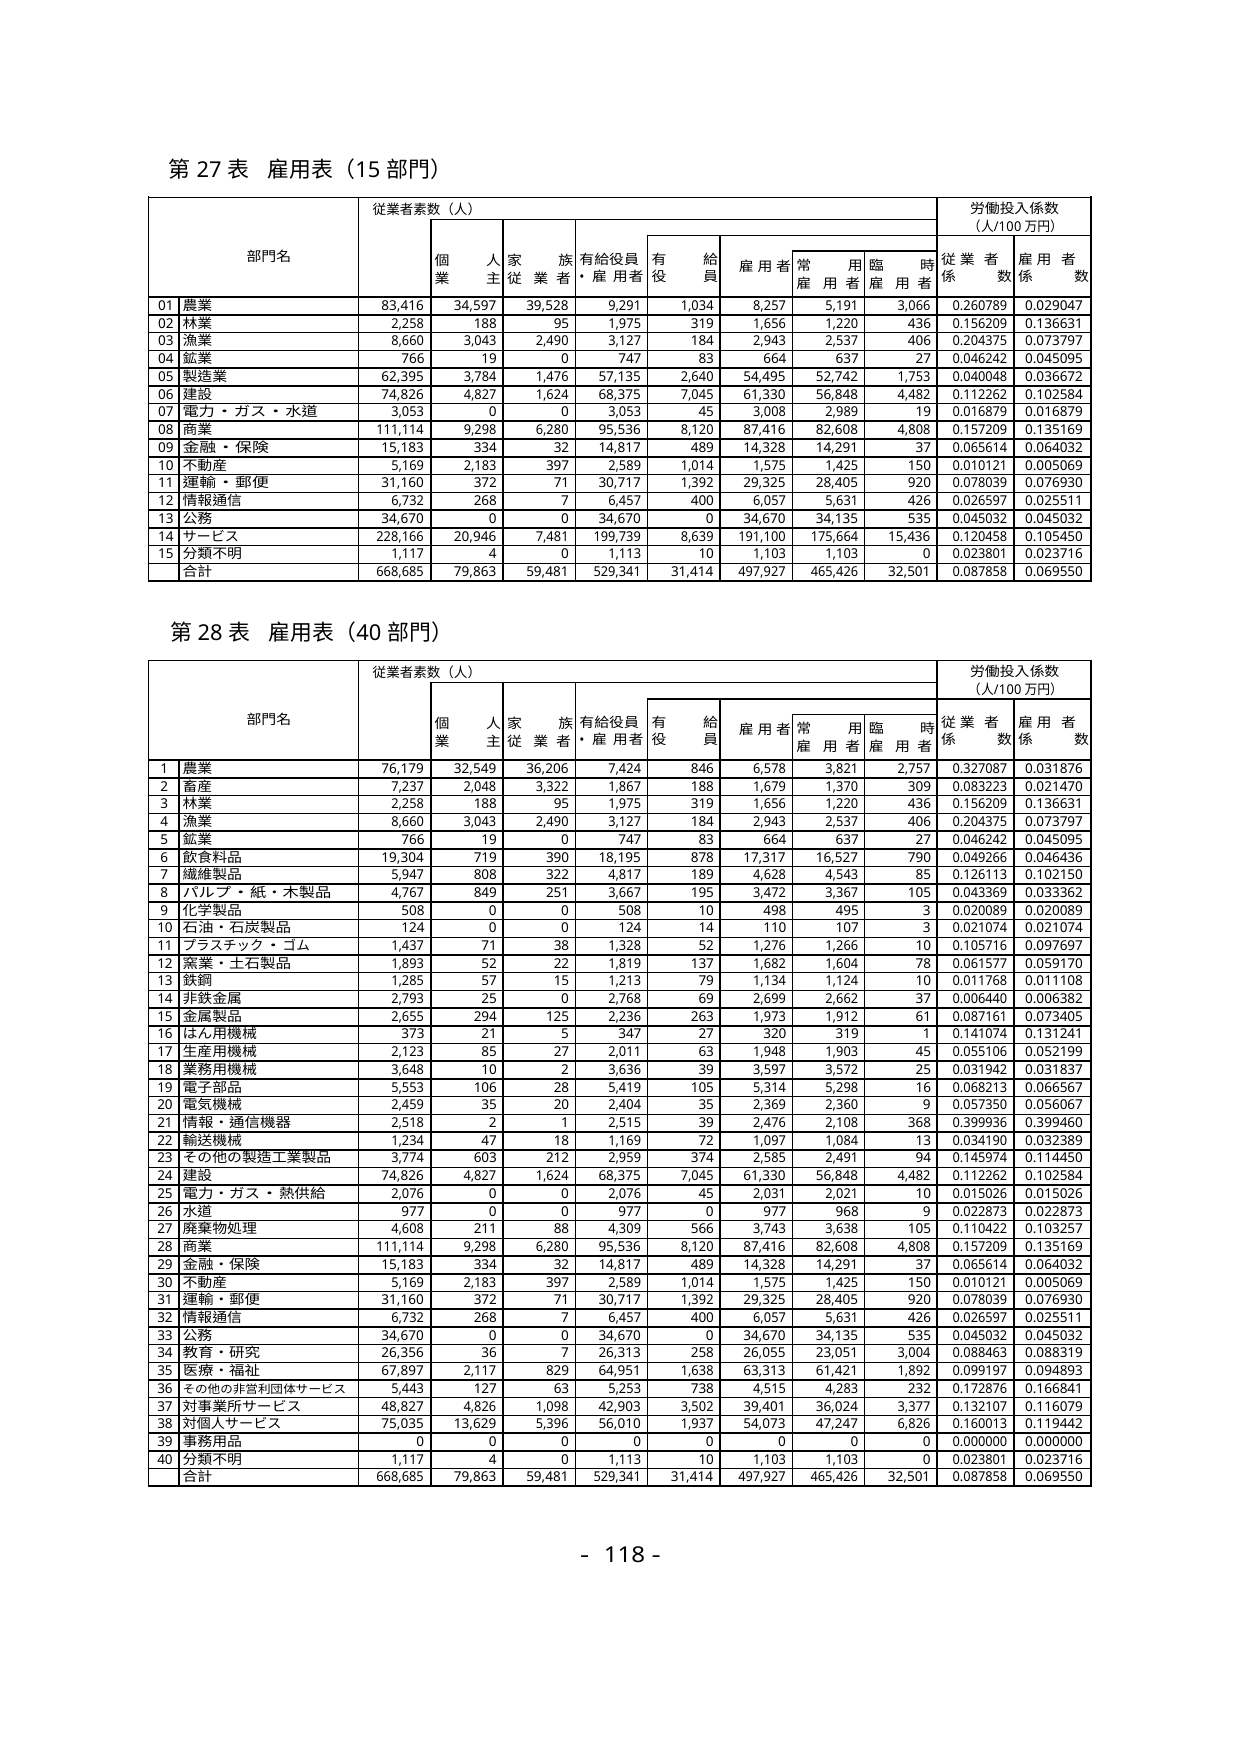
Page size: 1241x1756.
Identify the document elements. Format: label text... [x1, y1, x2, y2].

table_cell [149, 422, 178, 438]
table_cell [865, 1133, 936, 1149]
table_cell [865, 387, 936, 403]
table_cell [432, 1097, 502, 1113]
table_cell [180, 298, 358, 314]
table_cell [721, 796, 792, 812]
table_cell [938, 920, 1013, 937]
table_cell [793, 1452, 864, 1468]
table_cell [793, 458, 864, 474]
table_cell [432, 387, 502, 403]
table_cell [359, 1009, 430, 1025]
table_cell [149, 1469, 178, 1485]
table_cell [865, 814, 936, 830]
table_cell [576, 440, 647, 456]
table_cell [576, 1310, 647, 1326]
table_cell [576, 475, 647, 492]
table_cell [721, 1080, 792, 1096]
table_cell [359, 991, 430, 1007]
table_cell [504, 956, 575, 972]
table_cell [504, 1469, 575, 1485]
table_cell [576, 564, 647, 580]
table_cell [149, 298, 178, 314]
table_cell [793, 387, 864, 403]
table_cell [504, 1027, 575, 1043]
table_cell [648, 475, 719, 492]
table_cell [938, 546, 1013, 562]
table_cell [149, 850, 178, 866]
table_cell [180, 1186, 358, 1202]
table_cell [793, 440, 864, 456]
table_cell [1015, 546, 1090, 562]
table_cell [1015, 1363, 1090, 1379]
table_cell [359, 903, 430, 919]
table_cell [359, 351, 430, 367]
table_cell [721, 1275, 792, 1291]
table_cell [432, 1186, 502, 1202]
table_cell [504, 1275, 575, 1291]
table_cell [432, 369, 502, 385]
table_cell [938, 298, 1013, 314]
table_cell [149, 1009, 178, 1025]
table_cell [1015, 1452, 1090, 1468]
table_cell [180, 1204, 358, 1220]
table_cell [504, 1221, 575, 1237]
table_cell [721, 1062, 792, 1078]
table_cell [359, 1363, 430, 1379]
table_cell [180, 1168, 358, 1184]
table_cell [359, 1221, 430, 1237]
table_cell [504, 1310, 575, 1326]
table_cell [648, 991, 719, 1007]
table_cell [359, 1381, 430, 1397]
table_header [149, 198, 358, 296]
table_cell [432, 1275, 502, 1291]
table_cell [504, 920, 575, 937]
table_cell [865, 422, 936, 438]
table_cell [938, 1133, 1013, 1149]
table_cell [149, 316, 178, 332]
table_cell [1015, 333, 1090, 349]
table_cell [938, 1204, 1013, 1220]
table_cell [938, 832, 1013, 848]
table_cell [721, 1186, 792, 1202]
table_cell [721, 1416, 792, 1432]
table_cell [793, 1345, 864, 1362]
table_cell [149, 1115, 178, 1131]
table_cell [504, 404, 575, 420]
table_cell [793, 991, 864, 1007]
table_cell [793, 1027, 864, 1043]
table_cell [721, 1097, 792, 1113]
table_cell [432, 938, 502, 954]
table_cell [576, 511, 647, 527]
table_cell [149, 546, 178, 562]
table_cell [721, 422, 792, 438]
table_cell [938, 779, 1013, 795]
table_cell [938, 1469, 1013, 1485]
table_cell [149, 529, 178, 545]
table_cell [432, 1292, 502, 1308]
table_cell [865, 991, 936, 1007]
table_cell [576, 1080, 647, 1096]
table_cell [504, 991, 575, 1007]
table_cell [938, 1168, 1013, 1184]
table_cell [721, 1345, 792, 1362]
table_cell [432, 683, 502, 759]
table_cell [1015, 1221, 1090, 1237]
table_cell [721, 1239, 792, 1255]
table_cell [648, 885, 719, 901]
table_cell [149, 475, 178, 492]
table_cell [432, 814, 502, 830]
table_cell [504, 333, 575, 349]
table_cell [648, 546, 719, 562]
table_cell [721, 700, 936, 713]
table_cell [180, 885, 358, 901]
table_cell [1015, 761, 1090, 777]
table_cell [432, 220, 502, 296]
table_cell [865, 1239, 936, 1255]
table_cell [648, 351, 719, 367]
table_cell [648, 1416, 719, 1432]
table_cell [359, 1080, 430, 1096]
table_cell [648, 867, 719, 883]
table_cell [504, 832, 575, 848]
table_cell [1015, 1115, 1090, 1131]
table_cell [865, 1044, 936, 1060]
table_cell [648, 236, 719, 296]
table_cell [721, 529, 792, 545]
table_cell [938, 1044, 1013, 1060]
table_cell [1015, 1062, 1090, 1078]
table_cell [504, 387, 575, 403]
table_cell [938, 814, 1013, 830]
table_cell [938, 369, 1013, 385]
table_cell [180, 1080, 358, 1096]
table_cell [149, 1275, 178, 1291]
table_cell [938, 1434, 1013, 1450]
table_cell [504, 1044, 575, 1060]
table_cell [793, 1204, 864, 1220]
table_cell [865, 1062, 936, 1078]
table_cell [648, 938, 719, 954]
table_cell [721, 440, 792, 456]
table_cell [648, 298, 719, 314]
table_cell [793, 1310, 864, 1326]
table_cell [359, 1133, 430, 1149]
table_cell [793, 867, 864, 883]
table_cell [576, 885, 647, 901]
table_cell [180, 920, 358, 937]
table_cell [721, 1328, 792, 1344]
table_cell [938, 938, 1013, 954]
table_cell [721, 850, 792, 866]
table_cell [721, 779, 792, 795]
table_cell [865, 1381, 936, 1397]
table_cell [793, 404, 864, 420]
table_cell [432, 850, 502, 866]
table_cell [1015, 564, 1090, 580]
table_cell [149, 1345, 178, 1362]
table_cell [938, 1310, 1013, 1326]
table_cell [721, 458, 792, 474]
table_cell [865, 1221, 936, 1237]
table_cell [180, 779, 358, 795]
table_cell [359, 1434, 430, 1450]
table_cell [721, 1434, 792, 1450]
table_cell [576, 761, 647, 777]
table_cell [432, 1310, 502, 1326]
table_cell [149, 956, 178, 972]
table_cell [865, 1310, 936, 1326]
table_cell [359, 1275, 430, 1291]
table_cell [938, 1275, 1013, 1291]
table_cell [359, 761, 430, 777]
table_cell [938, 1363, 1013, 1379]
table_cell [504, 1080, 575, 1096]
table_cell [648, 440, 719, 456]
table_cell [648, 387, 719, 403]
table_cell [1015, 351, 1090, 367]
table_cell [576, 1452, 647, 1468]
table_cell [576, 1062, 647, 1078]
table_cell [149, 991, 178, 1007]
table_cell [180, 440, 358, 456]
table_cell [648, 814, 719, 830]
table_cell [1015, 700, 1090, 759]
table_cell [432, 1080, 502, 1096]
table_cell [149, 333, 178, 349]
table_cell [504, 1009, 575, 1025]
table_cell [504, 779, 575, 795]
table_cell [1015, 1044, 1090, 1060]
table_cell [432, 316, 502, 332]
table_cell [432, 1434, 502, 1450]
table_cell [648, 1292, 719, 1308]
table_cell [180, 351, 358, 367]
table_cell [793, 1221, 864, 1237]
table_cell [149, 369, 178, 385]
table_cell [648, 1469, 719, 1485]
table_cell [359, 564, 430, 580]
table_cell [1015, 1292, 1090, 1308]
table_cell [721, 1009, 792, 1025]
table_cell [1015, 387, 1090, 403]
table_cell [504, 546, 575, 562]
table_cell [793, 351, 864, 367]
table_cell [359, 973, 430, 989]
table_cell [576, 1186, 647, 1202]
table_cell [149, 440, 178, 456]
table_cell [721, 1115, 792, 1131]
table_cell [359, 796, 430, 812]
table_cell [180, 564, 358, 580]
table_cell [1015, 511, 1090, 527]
text 第 27 表 雇用表（15 部門） [169, 153, 1130, 183]
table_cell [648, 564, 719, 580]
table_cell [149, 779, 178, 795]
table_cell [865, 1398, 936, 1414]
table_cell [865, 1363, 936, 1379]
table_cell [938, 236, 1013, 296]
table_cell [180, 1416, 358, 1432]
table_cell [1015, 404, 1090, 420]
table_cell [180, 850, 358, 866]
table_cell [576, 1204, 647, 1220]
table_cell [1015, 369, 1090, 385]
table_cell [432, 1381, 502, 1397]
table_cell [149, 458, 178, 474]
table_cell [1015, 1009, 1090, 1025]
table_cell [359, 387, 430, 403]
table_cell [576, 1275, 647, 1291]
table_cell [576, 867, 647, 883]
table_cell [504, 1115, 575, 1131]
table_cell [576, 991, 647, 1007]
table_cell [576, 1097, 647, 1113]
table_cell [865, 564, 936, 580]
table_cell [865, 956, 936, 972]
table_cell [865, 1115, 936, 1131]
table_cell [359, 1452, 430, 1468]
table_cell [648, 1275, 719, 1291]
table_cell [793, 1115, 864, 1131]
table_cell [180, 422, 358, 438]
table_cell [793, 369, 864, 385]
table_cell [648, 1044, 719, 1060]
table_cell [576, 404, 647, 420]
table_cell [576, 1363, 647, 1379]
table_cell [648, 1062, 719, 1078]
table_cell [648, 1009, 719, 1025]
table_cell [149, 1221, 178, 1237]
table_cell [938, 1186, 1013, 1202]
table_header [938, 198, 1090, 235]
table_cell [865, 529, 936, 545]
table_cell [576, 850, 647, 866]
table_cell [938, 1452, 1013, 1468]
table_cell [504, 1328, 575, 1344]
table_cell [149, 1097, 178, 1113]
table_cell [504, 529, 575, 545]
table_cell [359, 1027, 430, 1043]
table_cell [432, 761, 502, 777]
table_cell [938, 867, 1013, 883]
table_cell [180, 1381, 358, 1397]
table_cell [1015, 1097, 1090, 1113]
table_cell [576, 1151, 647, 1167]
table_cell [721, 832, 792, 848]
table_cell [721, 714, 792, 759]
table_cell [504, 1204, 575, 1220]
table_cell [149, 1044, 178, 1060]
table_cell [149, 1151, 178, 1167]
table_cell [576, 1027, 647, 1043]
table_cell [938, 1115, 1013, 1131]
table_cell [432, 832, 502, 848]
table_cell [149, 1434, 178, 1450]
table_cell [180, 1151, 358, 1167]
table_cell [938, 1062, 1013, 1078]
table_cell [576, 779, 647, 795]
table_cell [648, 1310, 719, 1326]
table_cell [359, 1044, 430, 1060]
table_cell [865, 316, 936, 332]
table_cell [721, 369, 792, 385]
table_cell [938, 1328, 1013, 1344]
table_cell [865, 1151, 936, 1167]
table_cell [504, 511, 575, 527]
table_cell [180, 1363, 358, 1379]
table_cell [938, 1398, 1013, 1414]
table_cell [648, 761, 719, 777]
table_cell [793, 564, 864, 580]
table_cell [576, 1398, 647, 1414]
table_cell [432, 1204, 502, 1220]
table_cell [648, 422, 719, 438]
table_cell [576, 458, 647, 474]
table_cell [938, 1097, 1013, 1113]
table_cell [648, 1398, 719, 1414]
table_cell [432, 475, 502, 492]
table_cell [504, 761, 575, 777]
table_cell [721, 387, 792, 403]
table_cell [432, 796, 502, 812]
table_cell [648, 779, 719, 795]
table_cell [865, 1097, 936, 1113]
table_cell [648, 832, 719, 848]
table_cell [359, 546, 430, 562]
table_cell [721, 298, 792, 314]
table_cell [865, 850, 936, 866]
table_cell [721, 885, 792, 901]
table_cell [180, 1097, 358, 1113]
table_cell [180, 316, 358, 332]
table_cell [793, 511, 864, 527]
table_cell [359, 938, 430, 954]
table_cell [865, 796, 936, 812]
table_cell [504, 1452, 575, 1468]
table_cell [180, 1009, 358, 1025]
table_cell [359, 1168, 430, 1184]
text 第 28 表 雇用表（40 部門） [170, 617, 1130, 647]
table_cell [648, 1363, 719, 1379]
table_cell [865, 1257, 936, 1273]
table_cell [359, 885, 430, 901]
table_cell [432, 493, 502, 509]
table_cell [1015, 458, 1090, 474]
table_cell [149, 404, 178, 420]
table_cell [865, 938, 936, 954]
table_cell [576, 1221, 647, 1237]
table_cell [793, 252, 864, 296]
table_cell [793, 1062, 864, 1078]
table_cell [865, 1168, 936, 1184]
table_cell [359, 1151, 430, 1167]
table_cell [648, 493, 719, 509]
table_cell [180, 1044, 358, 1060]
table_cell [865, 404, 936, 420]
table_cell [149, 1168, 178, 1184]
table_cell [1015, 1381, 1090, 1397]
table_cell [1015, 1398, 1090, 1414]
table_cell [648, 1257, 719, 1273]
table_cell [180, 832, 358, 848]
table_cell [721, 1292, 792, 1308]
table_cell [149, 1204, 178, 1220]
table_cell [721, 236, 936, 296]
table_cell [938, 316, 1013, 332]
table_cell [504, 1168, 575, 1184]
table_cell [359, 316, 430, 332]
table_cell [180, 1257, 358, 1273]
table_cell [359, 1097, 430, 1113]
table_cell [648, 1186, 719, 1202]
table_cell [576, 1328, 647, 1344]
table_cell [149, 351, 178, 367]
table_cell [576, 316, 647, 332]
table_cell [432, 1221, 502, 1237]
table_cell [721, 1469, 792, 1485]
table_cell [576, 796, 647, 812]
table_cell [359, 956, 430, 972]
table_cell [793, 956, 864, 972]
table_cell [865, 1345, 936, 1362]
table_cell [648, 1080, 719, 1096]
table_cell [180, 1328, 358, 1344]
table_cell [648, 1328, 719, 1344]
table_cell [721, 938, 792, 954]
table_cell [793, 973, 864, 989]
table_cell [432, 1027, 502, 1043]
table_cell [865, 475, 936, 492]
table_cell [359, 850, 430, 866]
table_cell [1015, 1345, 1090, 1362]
text - 118 - [110, 1539, 1130, 1569]
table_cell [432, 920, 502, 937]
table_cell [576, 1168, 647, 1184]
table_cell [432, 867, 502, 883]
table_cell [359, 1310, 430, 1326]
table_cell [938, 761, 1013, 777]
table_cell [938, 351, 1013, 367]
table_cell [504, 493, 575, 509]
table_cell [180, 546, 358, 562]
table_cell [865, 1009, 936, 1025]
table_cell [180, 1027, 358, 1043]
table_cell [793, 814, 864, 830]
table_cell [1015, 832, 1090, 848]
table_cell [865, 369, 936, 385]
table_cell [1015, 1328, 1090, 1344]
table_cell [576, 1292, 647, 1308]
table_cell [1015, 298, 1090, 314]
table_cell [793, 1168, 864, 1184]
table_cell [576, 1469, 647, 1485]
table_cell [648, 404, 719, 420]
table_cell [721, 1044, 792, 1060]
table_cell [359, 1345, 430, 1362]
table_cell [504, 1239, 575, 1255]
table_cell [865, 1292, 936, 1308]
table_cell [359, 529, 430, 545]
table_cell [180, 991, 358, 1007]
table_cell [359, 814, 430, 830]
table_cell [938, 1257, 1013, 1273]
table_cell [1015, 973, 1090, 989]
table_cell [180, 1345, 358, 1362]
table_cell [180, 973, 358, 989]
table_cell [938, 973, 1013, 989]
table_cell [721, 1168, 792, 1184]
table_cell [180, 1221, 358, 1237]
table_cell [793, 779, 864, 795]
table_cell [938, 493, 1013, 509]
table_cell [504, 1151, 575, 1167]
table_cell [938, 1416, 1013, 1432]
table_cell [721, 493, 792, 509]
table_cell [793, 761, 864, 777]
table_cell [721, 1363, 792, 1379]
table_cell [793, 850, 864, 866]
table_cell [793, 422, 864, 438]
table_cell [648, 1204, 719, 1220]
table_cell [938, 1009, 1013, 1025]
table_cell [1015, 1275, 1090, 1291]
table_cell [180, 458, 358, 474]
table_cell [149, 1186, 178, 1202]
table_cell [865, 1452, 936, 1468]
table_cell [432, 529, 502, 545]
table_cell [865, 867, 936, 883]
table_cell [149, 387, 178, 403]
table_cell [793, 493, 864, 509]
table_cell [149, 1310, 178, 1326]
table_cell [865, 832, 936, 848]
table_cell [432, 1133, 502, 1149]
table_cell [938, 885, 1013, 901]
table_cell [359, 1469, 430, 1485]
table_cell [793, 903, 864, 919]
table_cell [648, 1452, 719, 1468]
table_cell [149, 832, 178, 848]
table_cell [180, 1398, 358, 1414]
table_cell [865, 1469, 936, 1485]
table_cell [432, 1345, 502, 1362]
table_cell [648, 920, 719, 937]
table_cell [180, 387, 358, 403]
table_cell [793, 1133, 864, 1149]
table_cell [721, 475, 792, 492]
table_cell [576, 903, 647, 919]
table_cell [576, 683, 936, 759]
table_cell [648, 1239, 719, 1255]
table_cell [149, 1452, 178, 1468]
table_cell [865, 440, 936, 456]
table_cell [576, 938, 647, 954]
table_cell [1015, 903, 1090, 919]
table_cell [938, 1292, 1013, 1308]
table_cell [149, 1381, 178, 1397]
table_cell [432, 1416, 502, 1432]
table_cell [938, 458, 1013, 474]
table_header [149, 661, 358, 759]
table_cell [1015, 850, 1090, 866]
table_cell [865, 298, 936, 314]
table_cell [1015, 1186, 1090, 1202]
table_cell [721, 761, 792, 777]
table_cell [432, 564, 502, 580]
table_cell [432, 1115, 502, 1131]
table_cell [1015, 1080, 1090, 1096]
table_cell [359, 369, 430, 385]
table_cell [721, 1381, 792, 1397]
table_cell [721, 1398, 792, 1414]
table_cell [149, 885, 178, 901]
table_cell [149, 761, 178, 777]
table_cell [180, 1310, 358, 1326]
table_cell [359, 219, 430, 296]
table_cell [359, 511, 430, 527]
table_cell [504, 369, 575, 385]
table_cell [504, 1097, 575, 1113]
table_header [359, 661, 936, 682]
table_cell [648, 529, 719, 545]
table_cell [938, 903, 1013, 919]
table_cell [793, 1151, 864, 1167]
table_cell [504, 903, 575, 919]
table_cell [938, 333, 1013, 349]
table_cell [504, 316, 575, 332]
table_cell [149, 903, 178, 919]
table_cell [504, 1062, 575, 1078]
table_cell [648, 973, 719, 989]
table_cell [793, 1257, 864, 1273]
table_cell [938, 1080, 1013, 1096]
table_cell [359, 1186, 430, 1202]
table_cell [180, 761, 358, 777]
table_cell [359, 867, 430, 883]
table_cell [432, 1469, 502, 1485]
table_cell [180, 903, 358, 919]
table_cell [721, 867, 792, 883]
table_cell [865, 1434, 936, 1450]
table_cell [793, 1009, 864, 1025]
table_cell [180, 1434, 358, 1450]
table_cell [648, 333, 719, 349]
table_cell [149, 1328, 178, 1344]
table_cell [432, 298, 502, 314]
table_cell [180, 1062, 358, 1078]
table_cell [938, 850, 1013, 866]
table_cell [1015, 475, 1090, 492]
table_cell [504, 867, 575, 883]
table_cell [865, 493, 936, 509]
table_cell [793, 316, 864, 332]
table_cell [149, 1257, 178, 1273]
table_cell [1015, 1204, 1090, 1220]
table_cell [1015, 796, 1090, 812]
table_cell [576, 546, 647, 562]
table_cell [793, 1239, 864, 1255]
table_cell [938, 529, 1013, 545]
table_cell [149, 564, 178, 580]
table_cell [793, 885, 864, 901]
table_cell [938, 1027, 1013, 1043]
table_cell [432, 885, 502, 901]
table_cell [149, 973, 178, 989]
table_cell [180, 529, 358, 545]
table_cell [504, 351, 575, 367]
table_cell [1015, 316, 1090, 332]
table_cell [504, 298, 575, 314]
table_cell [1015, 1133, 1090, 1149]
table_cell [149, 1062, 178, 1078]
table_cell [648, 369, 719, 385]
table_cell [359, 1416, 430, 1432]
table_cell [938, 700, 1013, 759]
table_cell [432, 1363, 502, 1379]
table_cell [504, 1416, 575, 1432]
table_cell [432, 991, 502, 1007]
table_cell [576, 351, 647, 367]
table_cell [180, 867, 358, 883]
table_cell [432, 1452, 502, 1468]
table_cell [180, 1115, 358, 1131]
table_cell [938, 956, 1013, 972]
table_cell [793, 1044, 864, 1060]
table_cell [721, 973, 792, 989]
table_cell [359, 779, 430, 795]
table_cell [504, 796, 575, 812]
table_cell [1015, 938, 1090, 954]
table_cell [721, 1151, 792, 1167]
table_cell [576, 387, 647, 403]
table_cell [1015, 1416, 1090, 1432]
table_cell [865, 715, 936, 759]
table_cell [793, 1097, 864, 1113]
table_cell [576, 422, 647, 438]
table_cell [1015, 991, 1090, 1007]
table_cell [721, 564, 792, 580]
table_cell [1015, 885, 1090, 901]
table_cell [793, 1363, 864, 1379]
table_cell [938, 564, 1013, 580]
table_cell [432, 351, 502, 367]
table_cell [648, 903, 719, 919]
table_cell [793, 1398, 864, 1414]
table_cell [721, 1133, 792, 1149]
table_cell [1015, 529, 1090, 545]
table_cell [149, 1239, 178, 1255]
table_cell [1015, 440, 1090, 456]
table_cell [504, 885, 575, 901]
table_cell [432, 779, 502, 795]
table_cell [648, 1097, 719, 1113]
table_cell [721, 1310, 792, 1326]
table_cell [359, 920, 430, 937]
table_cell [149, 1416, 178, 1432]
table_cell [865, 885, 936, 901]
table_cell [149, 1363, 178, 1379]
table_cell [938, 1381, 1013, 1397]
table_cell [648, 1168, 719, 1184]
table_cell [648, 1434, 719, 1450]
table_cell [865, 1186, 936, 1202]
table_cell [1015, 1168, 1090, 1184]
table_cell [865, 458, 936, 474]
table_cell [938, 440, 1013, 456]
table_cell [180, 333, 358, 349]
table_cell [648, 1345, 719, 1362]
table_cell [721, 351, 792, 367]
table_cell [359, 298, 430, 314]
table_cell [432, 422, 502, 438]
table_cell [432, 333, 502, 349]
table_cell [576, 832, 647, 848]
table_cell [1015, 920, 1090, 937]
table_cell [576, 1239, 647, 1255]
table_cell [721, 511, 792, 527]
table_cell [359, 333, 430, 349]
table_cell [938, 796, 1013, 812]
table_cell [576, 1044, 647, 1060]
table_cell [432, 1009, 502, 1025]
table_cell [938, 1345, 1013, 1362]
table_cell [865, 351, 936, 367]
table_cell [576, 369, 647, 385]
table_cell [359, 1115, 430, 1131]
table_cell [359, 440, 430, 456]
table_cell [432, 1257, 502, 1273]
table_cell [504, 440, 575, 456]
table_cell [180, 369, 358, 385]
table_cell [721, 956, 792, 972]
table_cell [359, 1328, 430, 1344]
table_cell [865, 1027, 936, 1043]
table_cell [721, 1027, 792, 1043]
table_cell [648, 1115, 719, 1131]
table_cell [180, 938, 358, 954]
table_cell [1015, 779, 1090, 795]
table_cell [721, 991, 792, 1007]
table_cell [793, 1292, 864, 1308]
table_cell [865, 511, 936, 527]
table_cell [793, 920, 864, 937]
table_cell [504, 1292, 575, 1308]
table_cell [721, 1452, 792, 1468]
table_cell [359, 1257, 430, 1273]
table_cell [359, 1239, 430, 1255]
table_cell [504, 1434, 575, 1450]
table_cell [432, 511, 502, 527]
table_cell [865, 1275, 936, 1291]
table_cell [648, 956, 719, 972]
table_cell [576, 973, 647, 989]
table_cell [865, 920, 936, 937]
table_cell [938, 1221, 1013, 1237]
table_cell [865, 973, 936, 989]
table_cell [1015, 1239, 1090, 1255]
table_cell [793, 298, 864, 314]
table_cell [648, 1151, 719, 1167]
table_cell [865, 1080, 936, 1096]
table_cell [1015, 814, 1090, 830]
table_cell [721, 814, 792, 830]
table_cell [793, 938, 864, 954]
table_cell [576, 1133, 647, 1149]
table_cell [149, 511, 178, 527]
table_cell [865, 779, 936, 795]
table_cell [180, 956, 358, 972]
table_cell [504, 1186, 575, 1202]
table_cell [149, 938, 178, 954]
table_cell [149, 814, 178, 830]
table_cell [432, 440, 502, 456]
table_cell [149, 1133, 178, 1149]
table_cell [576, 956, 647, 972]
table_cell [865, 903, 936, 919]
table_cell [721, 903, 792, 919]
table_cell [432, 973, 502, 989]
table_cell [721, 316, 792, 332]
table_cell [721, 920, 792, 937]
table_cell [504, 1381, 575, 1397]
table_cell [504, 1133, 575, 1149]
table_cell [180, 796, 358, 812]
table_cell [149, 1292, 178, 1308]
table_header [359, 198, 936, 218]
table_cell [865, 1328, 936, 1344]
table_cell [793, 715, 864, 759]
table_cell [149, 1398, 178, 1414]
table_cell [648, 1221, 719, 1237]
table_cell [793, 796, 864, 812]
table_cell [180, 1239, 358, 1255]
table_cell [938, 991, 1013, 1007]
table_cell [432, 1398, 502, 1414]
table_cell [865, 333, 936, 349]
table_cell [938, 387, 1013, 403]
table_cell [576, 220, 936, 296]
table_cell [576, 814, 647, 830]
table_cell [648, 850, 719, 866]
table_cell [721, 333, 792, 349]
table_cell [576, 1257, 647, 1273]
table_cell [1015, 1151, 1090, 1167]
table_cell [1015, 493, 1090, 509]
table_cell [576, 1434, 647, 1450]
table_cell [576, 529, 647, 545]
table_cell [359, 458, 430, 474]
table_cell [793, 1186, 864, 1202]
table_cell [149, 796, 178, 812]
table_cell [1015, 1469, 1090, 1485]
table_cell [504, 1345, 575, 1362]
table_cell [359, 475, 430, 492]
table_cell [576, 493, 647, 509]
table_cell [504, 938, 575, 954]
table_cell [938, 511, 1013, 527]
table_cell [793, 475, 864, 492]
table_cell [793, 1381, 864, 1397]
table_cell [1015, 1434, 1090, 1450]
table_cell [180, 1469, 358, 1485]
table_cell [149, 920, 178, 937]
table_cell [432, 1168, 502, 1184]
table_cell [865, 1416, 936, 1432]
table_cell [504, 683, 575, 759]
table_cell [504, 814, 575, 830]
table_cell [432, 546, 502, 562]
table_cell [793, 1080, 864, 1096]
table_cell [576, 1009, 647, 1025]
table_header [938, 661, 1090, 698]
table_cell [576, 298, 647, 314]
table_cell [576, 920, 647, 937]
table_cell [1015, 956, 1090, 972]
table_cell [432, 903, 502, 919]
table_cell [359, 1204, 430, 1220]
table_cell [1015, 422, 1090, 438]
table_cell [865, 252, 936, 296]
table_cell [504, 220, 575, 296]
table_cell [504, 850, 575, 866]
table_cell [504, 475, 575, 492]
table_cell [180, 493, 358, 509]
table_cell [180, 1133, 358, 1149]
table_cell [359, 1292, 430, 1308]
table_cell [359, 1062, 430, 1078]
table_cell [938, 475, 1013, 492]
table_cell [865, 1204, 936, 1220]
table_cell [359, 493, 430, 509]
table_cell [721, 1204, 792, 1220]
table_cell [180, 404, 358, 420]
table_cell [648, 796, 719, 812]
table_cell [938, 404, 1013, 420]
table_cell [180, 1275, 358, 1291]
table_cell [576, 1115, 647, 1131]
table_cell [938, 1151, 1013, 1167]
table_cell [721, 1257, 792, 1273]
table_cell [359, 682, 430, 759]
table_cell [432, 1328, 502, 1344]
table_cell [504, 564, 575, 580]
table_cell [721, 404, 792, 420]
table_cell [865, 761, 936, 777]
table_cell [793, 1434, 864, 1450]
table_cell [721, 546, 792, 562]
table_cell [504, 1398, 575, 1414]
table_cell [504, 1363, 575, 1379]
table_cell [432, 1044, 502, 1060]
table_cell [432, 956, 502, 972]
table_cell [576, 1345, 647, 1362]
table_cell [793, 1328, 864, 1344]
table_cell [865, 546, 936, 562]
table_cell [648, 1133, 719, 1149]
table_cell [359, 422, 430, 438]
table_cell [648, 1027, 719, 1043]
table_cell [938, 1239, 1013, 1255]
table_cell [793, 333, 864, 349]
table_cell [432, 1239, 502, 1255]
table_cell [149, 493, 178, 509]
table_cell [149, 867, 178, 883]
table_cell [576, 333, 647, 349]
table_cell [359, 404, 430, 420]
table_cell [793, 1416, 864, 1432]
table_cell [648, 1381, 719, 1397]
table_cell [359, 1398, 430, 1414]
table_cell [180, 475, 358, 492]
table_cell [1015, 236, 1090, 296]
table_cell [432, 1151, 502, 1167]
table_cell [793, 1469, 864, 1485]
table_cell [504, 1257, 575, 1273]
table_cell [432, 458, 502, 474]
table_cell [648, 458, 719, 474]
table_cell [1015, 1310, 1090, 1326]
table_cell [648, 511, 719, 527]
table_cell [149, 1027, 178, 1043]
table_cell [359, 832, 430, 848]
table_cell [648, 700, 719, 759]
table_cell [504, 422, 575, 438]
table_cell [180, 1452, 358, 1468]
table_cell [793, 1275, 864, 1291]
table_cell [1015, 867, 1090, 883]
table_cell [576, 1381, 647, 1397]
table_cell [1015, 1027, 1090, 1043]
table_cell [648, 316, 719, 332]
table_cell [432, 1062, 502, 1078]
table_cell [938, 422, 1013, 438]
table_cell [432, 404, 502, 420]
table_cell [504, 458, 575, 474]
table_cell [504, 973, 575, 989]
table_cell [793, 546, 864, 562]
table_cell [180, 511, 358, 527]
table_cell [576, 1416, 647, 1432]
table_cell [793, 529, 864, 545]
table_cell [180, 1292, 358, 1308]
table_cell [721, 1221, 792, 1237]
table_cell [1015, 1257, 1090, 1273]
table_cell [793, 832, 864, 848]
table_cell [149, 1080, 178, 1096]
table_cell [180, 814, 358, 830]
